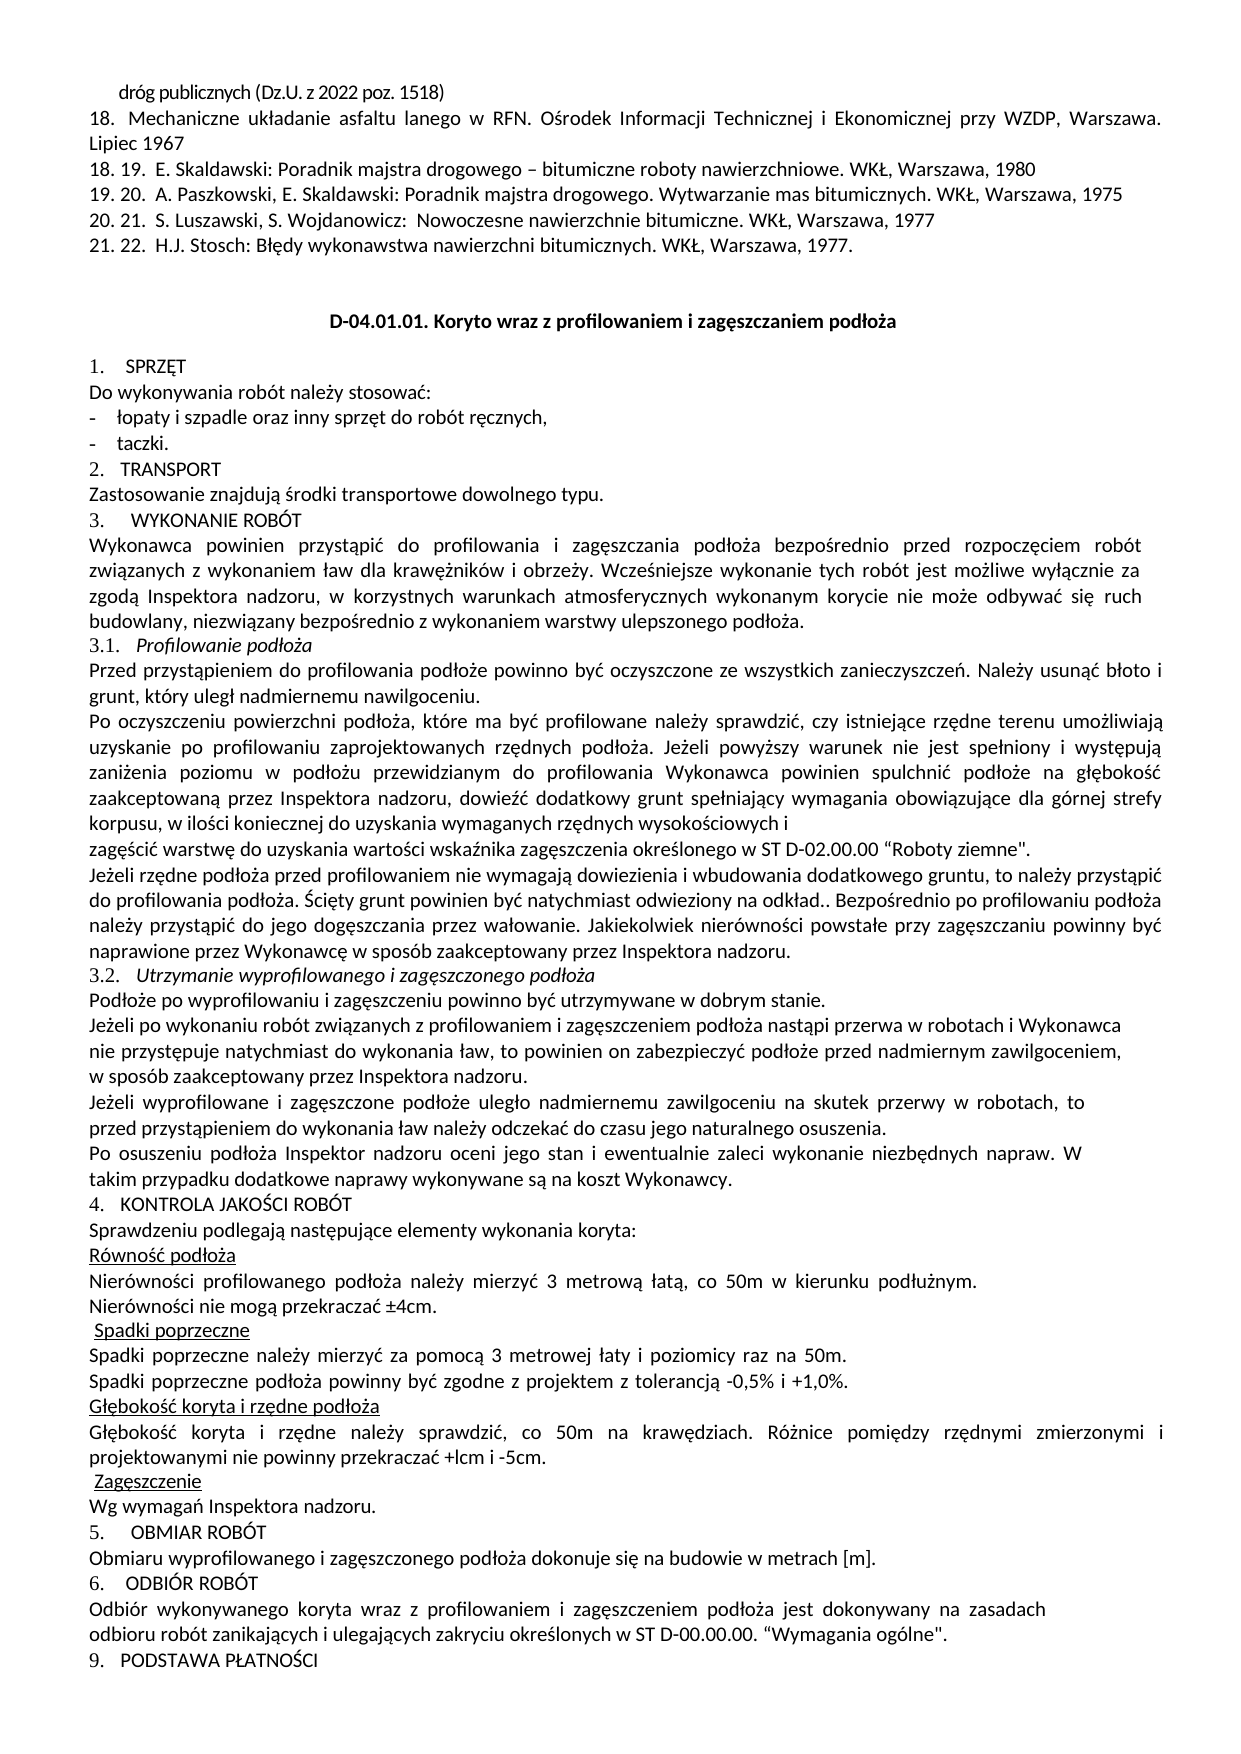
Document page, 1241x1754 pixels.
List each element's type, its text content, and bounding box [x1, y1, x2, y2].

text Głębokość koryta i rzędne należy sprawdzić, co 50m na krawędziach. Różnice pomiędzy rzędnymi zmierzonymi i projektowanymi nie powinny przekraczać +lcm i -5cm. [89, 1419, 1163, 1470]
list OBMIAR ROBÓT [89, 1519, 1163, 1544]
text 18. Mechaniczne układanie asfaltu lanego w RFN. Ośrodek Informacji Technicznej i Ekonomicznej przy WZDP, Warszawa. Lipiec 1967 [89, 105, 1163, 156]
text 19. 20. A. Paszkowski, E. Skaldawski: Poradnik majstra drogowego. Wytwarzanie mas bitumicznych. WKŁ, Warszawa, 1975 [89, 181, 1163, 207]
text Równość podłoża [89, 1242, 1163, 1268]
text Jeżeli po wykonaniu robót związanych z profilowaniem i zagęszczeniem podłoża nastąpi przerwa w robotach i Wykonawca nie przystępuje natychmiast do wykonania ław, to powinien on zabezpieczyć podłoże przed nadmiernym zawilgoceniem, w sposób zaakceptowany przez Inspektora nadzoru. [89, 1013, 1122, 1089]
text Podłoże po wyprofilowaniu i zagęszczeniu powinno być utrzymywane w dobrym stanie. [89, 987, 1163, 1013]
text Po osuszeniu podłoża Inspektor nadzoru oceni jego stan i ewentualnie zaleci wykonanie niezbędnych napraw. W takim przypadku dodatkowe naprawy wykonywane są na koszt Wykonawcy. [89, 1140, 1082, 1191]
text Spadki poprzeczne należy mierzyć za pomocą 3 metrowej łaty i poziomicy raz na 50m. Spadki poprzeczne podłoża powinny być zgodne z projektem z tolerancją -0,5% i +1,0%. Głębokość koryta i rzędne podłoża [89, 1342, 849, 1419]
list taczki. [89, 430, 1163, 455]
text Po oczyszczeniu powierzchni podłoża, które ma być profilowane należy sprawdzić, czy istniejące rzędne terenu umożliwiają uzyskanie po profilowaniu zaprojektowanych rzędnych podłoża. Jeżeli powyższy warunek nie jest spełniony i występują zaniżenia poziomu w podłożu przewidzianym do profilowania Wykonawca powinien spulchnić podłoże na głębokość zaakceptowaną przez Inspektora nadzoru, dowieźć dodatkowy grunt spełniający wymagania obowiązujące dla górnej strefy korpusu, w ilości koniecznej do uzyskania wymaganych rzędnych wysokościowych i [89, 708, 1163, 836]
text Wykonawca powinien przystąpić do profilowania i zagęszczania podłoża bezpośrednio przed rozpoczęciem robót związanych z wykonaniem ław dla krawężników i obrzeży. Wcześniejsze wykonanie tych robót jest możliwe wyłącznie za zgodą Inspektora nadzoru, w korzystnych warunkach atmosferycznych wykonanym korycie nie może odbywać się ruch budowlany, niezwiązany bezpośrednio z wykonaniem warstwy ulepszonego podłoża. [89, 532, 1142, 634]
text Nierówności profilowanego podłoża należy mierzyć 3 metrową łatą, co 50m w kierunku podłużnym. Nierówności nie mogą przekraczać ±4cm. [89, 1268, 977, 1319]
list Utrzymanie wyprofilowanego i zagęszczonego podłoża [89, 963, 1163, 987]
text Odbiór wykonywanego koryta wraz z profilowaniem i zagęszczeniem podłoża jest dokonywany na zasadach odbioru robót zanikających i ulegających zakryciu określonych w ST D-00.00.00. “Wymagania ogólne". [89, 1596, 1046, 1647]
list łopaty i szpadle oraz inny sprzęt do robót ręcznych, [89, 404, 1163, 430]
text Jeżeli wyprofilowane i zagęszczone podłoże uległo nadmiernemu zawilgoceniu na skutek przerwy w robotach, to przed przystąpieniem do wykonania ław należy odczekać do czasu jego naturalnego osuszenia. [89, 1089, 1086, 1140]
subtitle D-04.01.01. Koryto wraz z profilowaniem i zagęszczaniem podłoża [323, 309, 1163, 334]
text Wg wymagań Inspektora nadzoru. [89, 1494, 1163, 1519]
text zagęścić warstwę do uzyskania wartości wskaźnika zagęszczenia określonego w ST D-02.00.00 “Roboty ziemne". [89, 836, 1163, 861]
list WYKONANIE ROBÓT [89, 507, 1163, 532]
list Profilowanie podłoża [89, 634, 1163, 657]
text Sprawdzeniu podlegają następujące elementy wykonania koryta: [89, 1217, 1163, 1242]
list PODSTAWA PŁATNOŚCI [89, 1647, 1163, 1672]
text 20. 21. S. Luszawski, S. Wojdanowicz: Nowoczesne nawierzchnie bitumiczne. WKŁ, Warszawa, 1977 [89, 207, 1163, 232]
list KONTROLA JAKOŚCI ROBÓT [89, 1191, 1163, 1217]
text 21. 22. H.J. Stosch: Błędy wykonawstwa nawierzchni bitumicznych. WKŁ, Warszawa, 1977. [89, 232, 1163, 258]
list SPRZĘT [89, 353, 1163, 379]
list TRANSPORT [89, 456, 1163, 481]
text Jeżeli rzędne podłoża przed profilowaniem nie wymagają dowiezienia i wbudowania dodatkowego gruntu, to należy przystąpić do profilowania podłoża. Ścięty grunt powinien być natychmiast odwieziony na odkład.. Bezpośrednio po profilowaniu podłoża należy przystąpić do jego dogęszczania przez wałowanie. Jakiekolwiek nierówności powstałe przy zagęszczaniu powinny być naprawione przez Wykonawcę w sposób zaakceptowany przez Inspektora nadzoru. [89, 862, 1163, 963]
list ODBIÓR ROBÓT [89, 1570, 1163, 1596]
text Do wykonywania robót należy stosować: [89, 379, 1163, 404]
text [89, 79, 1163, 104]
text Zagęszczenie [94, 1470, 1163, 1493]
text Obmiaru wyprofilowanego i zagęszczonego podłoża dokonuje się na budowie w metrach [m]. [89, 1545, 1163, 1570]
text 18. 19. E. Skaldawski: Poradnik majstra drogowego – bitumiczne roboty nawierzchniowe. WKŁ, Warszawa, 1980 [89, 156, 1163, 181]
text Zastosowanie znajdują środki transportowe dowolnego typu. [89, 481, 1163, 507]
text Spadki poprzeczne [94, 1319, 1163, 1342]
text Przed przystąpieniem do profilowania podłoże powinno być oczyszczone ze wszystkich zanieczyszczeń. Należy usunąć błoto i grunt, który uległ nadmiernemu nawilgoceniu. [89, 657, 1163, 708]
